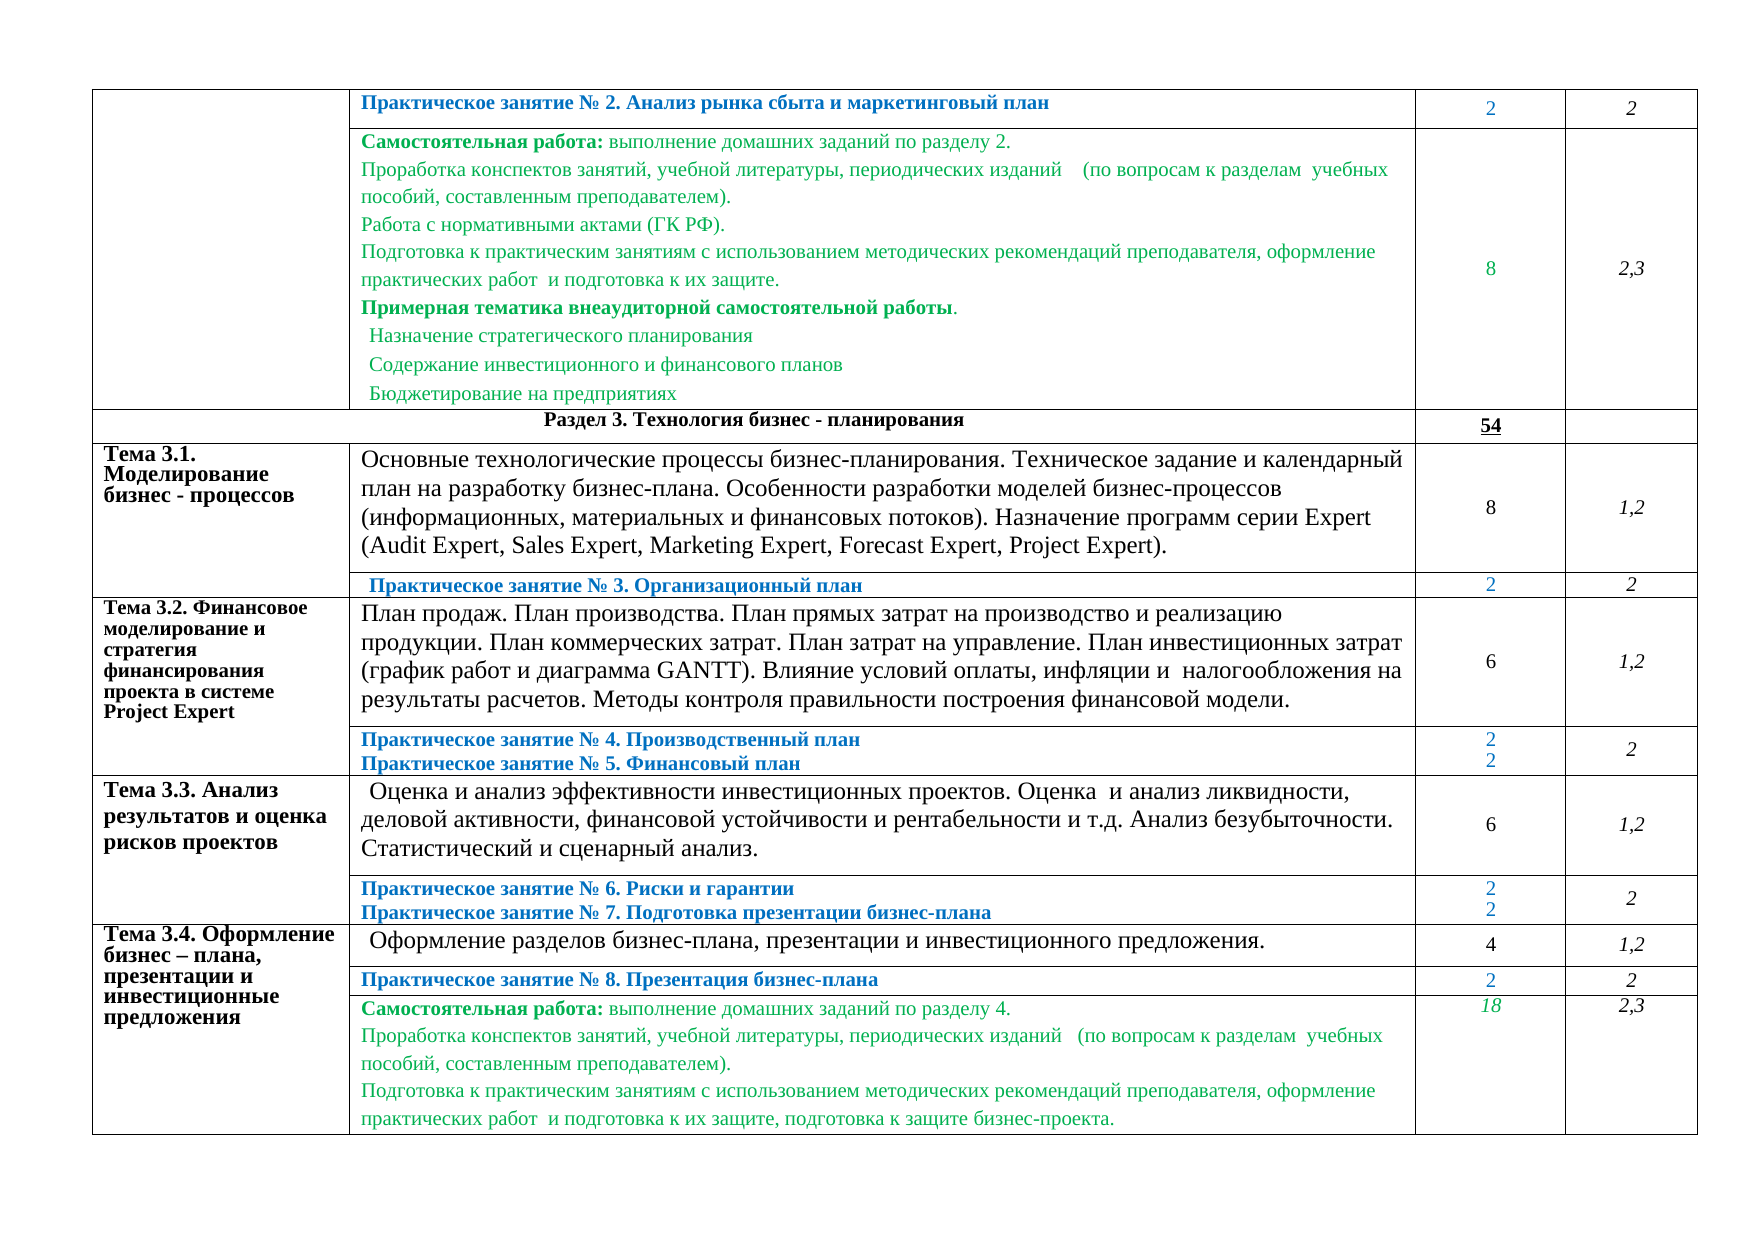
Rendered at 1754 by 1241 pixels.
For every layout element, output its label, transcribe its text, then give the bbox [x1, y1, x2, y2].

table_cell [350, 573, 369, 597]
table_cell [350, 996, 1415, 1134]
table_cell 1,2 [1566, 598, 1697, 726]
table_cell 6 [1416, 598, 1565, 726]
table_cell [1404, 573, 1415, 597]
table_cell Самостоятельная работа: выполнение домашних заданий по разделу 2. Проработка конспектов занятий, учебной литературы, периодических изданий (по вопросам к разделам учебных пособий, составленным преподавателем). Работа с нормативными актами (ГК РФ). Подготовка к практическим занятиям с использованием методических рекомендаций преподавателя, оформление практических работ и подготовка к их защите. Примерная тематика внеаудиторной самостоятельной работы. Назначение стратегического планирования Содержание инвестиционного и финансового планов Бюджетирование на предприятиях [350, 129, 1415, 409]
table_cell 2 2 [1416, 876, 1565, 924]
table_cell 2 [1416, 967, 1565, 994]
table_cell Тема 3.4. Оформление бизнес – плана, презентации и инвестиционные предложения [93, 925, 349, 1134]
table_cell Оценка и анализ эффективности инвестиционных проектов. Оценка и анализ ликвидности, деловой активности, финансовой устойчивости и рентабельности и т.д. Анализ безубыточности. Статистический и сценарный анализ. [350, 776, 1415, 874]
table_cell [93, 90, 349, 409]
table_cell 8 [1416, 129, 1565, 409]
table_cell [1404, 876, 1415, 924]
table_cell 1,2 [1566, 925, 1697, 966]
table_cell 2 [1566, 876, 1697, 924]
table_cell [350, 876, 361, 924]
table_cell Основные технологические процессы бизнес-планирования. Техническое задание и календарный план на разработку бизнес-плана. Особенности разработки моделей бизнес-процессов (информационных, материальных и финансовых потоков). Назначение программ серии Expert (Audit Expert, Sales Expert, Marketing Expert, Forecast Expert, Project Expert). [350, 444, 1415, 572]
table_cell 2 [1416, 90, 1565, 128]
table_cell Тема 3.3. Анализ результатов и оценка рисков проектов [93, 776, 349, 924]
table_cell Раздел 3. Технология бизнес - планирования [93, 410, 1415, 443]
table_cell 2,3 [1566, 129, 1697, 409]
table_cell Практическое занятие № 2. Анализ рынка сбыта и маркетинговый план [350, 90, 1415, 128]
table_cell 2 [1566, 90, 1697, 128]
table_cell 4 [1416, 925, 1565, 966]
table_cell 2 [1566, 967, 1697, 994]
table_cell 1,2 [1566, 444, 1697, 572]
table_cell 18 [1416, 996, 1565, 1134]
table_cell 8 [1416, 444, 1565, 572]
table_cell Практическое занятие № 8. Презентация бизнес-плана [350, 967, 1415, 994]
table_cell Оформление разделов бизнес-плана, презентации и инвестиционного предложения. [350, 925, 1415, 966]
table_cell 2 [1416, 573, 1565, 597]
table_cell 54 [1416, 410, 1565, 443]
table_cell 2 [1566, 727, 1697, 775]
table_cell 2,3 [1566, 996, 1697, 1134]
table_cell Практическое занятие № 4. Производственный план Практическое занятие № 5. Финансовый план [350, 727, 1415, 775]
table_cell 1,2 [1566, 776, 1697, 874]
table_cell Тема 3.1. Моделирование бизнес - процессов [93, 444, 349, 597]
table_cell [1566, 410, 1697, 443]
table_cell 2 2 [1416, 727, 1565, 775]
table_cell 6 [1416, 776, 1565, 874]
table_cell 2 [1566, 573, 1697, 597]
table_cell Тема 3.2. Финансовое моделирование и стратегия финансирования проекта в системе Project Expert [93, 598, 349, 775]
table_cell План продаж. План производства. План прямых затрат на производство и реализацию продукции. План коммерческих затрат. План затрат на управление. План инвестиционных затрат (график работ и диаграмма GANTT). Влияние условий оплаты, инфляции и налогообложения на результаты расчетов. Методы контроля правильности построения финансовой модели. [350, 598, 1415, 726]
